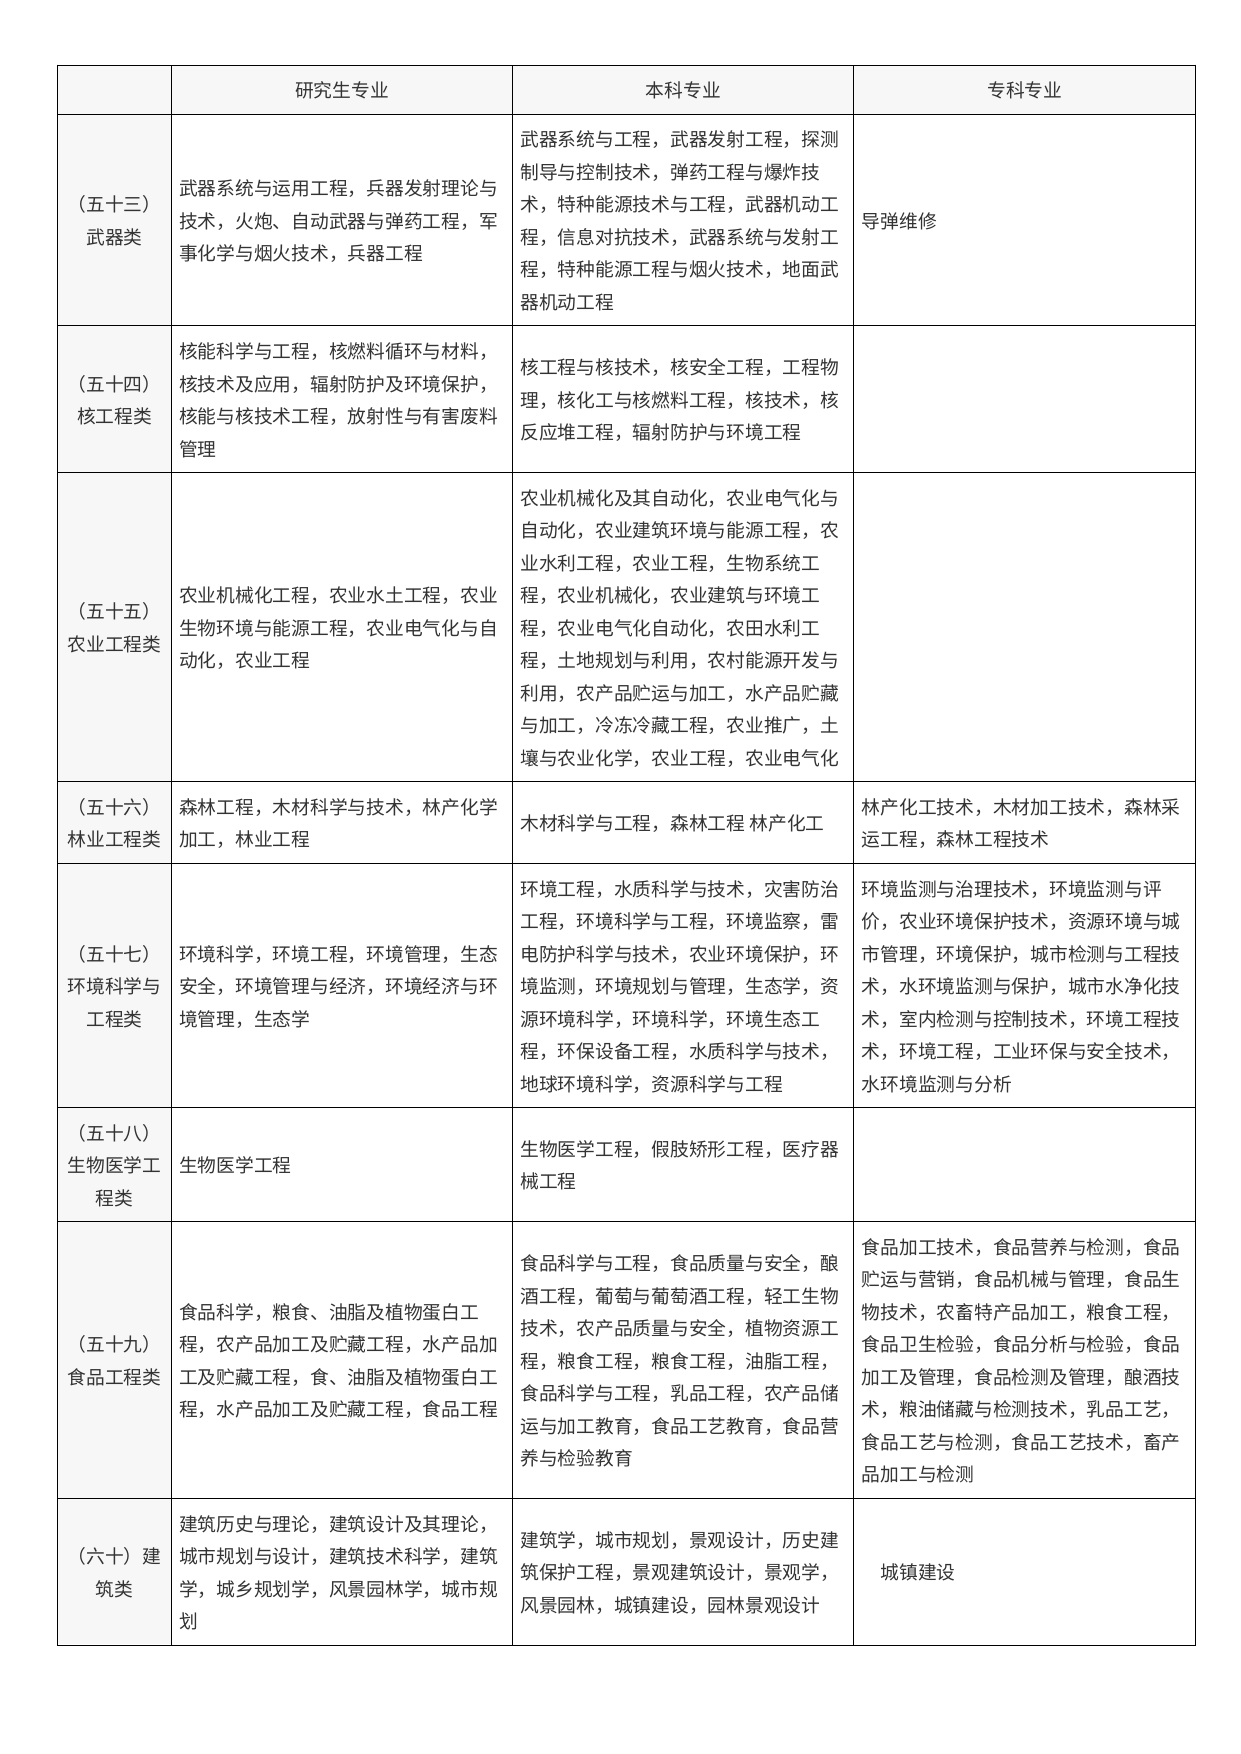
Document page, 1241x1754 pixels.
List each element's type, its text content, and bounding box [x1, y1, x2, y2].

table_cell 导弹维修 [854, 115, 1195, 325]
table_header 本科专业 [513, 66, 853, 114]
table_cell （五十八）生物医学工程类 [58, 1108, 171, 1221]
table_cell 建筑历史与理论，建筑设计及其理论，城市规划与设计，建筑技术科学，建筑学，城乡规划学，风景园林学，城市规划 [172, 1499, 512, 1644]
table_header 研究生专业 [172, 66, 512, 114]
table_cell （五十九）食品工程类 [58, 1222, 171, 1498]
table_cell 环境监测与治理技术，环境监测与评价，农业环境保护技术，资源环境与城市管理，环境保护，城市检测与工程技术，水环境监测与保护，城市水净化技术，室内检测与控制技术，环境工程技术，环境工程，工业环保与安全技术，水环境监测与分析 [854, 864, 1195, 1107]
table_cell （五十三）武器类 [58, 115, 171, 325]
table_cell 武器系统与工程，武器发射工程，探测制导与控制技术，弹药工程与爆炸技术，特种能源技术与工程，武器机动工程，信息对抗技术，武器系统与发射工程，特种能源工程与烟火技术，地面武器机动工程 [513, 115, 853, 325]
table_cell （五十六）林业工程类 [58, 782, 171, 863]
table_cell 生物医学工程，假肢矫形工程，医疗器械工程 [513, 1108, 853, 1221]
table_cell 环境科学，环境工程，环境管理，生态安全，环境管理与经济，环境经济与环境管理，生态学 [172, 864, 512, 1107]
table_cell 核工程与核技术，核安全工程，工程物理，核化工与核燃料工程，核技术，核反应堆工程，辐射防护与环境工程 [513, 326, 853, 472]
table_cell 武器系统与运用工程，兵器发射理论与技术，火炮、自动武器与弹药工程，军事化学与烟火技术，兵器工程 [172, 115, 512, 325]
table_cell 生物医学工程 [172, 1108, 512, 1221]
table_header [58, 66, 171, 114]
table_cell [854, 473, 1195, 781]
table_cell [854, 326, 1195, 472]
table_cell 食品加工技术，食品营养与检测，食品贮运与营销，食品机械与管理，食品生物技术，农畜特产品加工，粮食工程，食品卫生检验，食品分析与检验，食品加工及管理，食品检测及管理，酿酒技术，粮油储藏与检测技术，乳品工艺，食品工艺与检测，食品工艺技术，畜产品加工与检测 [854, 1222, 1195, 1498]
table_cell 木材科学与工程，森林工程 林产化工 [513, 782, 853, 863]
table_cell [854, 1108, 1195, 1221]
table_cell 食品科学与工程，食品质量与安全，酿酒工程，葡萄与葡萄酒工程，轻工生物技术，农产品质量与安全，植物资源工程，粮食工程，粮食工程，油脂工程，食品科学与工程，乳品工程，农产品储运与加工教育，食品工艺教育，食品营养与检验教育 [513, 1222, 853, 1498]
table_cell 核能科学与工程，核燃料循环与材料，核技术及应用，辐射防护及环境保护，核能与核技术工程，放射性与有害废料管理 [172, 326, 512, 472]
table_header 专科专业 [854, 66, 1195, 114]
table_cell 环境工程，水质科学与技术，灾害防治工程，环境科学与工程，环境监察，雷电防护科学与技术，农业环境保护，环境监测，环境规划与管理，生态学，资源环境科学，环境科学，环境生态工程，环保设备工程，水质科学与技术，地球环境科学，资源科学与工程 [513, 864, 853, 1107]
table_cell （五十七）环境科学与工程类 [58, 864, 171, 1107]
table_cell 森林工程，木材科学与技术，林产化学加工，林业工程 [172, 782, 512, 863]
table_cell 食品科学，粮食、油脂及植物蛋白工程，农产品加工及贮藏工程，水产品加工及贮藏工程，食、油脂及植物蛋白工程，水产品加工及贮藏工程，食品工程 [172, 1222, 512, 1498]
table_cell 农业机械化及其自动化，农业电气化与自动化，农业建筑环境与能源工程，农业水利工程，农业工程，生物系统工程，农业机械化，农业建筑与环境工程，农业电气化自动化，农田水利工程，土地规划与利用，农村能源开发与利用，农产品贮运与加工，水产品贮藏与加工，冷冻冷藏工程，农业推广，土壤与农业化学，农业工程，农业电气化 [513, 473, 853, 781]
table_cell （五十五）农业工程类 [58, 473, 171, 781]
table_cell （五十四）核工程类 [58, 326, 171, 472]
table_cell 林产化工技术，木材加工技术，森林采运工程，森林工程技术 [854, 782, 1195, 863]
table_cell 城镇建设 [854, 1499, 1195, 1644]
table_cell （六十）建筑类 [58, 1499, 171, 1644]
table_cell 建筑学，城市规划，景观设计，历史建筑保护工程，景观建筑设计，景观学，风景园林，城镇建设，园林景观设计 [513, 1499, 853, 1644]
table_cell 农业机械化工程，农业水土工程，农业生物环境与能源工程，农业电气化与自动化，农业工程 [172, 473, 512, 781]
